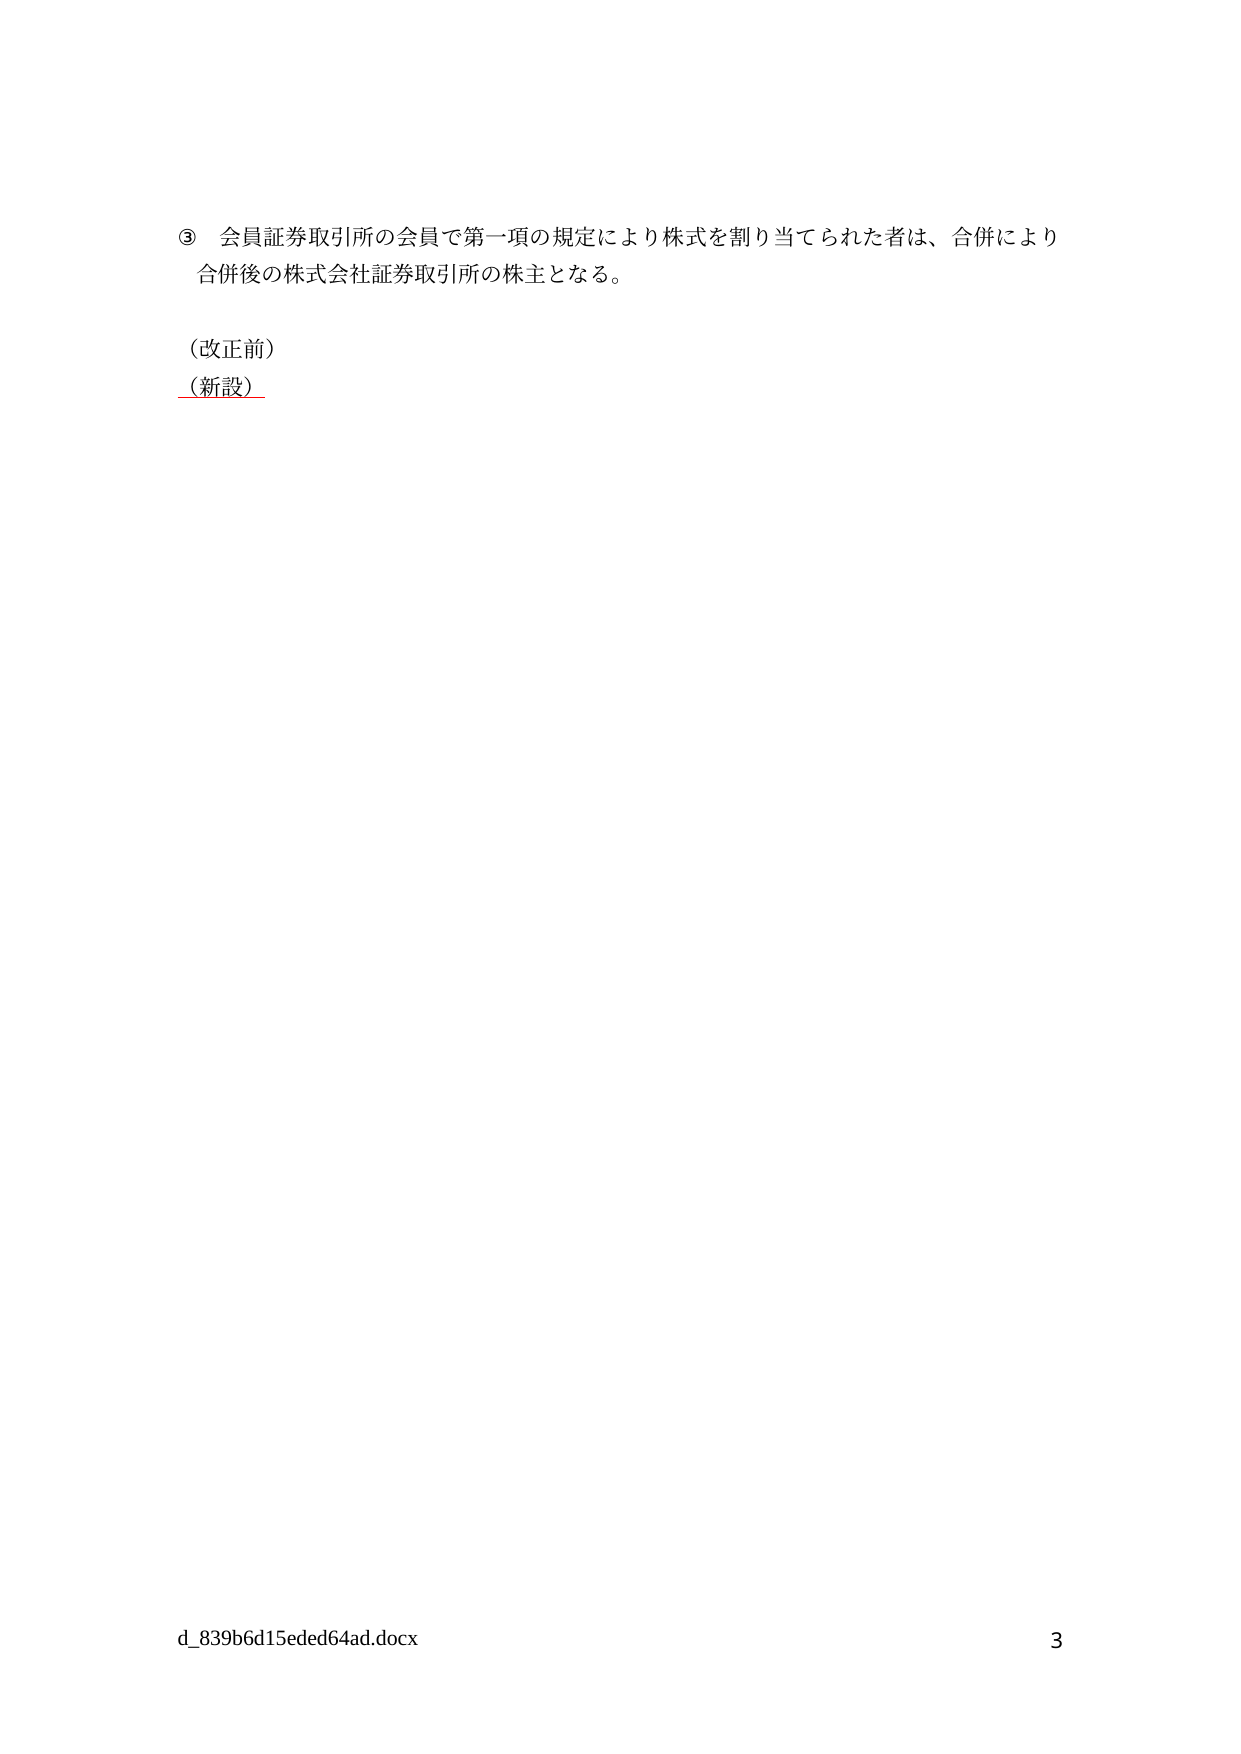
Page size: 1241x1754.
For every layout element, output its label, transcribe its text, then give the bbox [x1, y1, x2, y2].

text （新設） [177, 367, 1063, 404]
text ③ 会員証券取引所の会員で第一項の規定により株式を割り当てられた者は、合併により合併後の株式会社証券取引所の株主となる。 [177, 217, 1063, 292]
text （改正前） [177, 329, 1063, 367]
